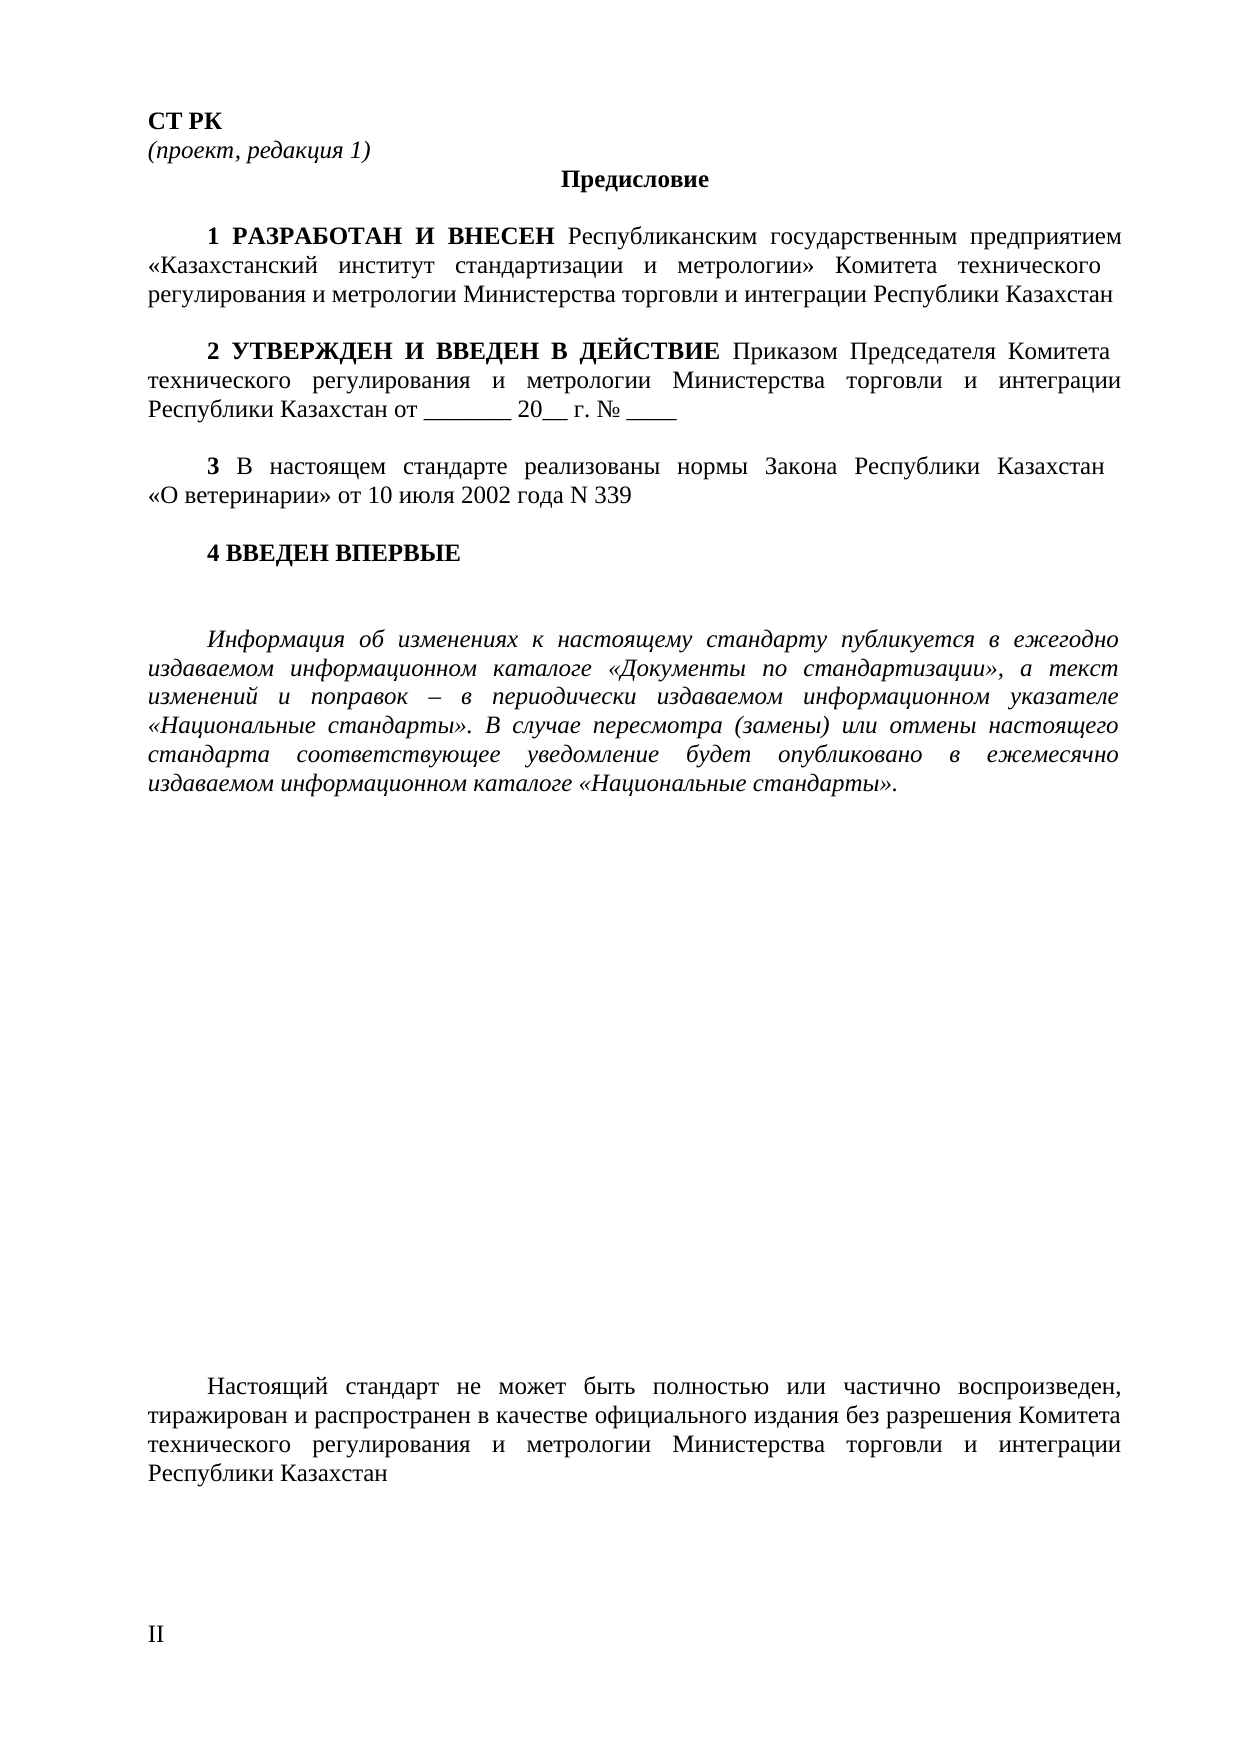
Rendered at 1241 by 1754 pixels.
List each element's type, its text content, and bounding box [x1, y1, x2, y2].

text 4 ВВЕДЕН ВПЕРВЫЕ [148, 538, 1122, 566]
text Информация об изменениях к настоящему стандарту публикуется в ежегодно издаваемом информационном каталоге «Документы по стандартизации», а текст изменений и поправок – в периодически издаваемом информационном указателе «Национальные стандарты». В случае пересмотра (замены) или отмены настоящего стандарта соответствующее уведомление будет опубликовано в ежемесячно издаваемом информационном каталоге «Национальные стандарты». [148, 624, 1122, 796]
text 1 РАЗРАБОТАН И ВНЕСЕН Республиканским государственным предприятием «Казахстанский институт стандартизации и метрологии» Комитета технического регулирования и метрологии Министерства торговли и интеграции Республики Казахстан [148, 221, 1122, 308]
text 3 В настоящем стандарте реализованы нормы Закона Республики Казахстан «О ветеринарии» от 10 июля 2002 года N 339 [148, 451, 1122, 509]
text Настоящий стандарт не может быть полностью или частично воспроизведен, тиражирован и распространен в качестве официального издания без разрешения Комитета технического регулирования и метрологии Министерства торговли и интеграции Республики Казахстан [148, 1371, 1122, 1486]
text 2 УТВЕРЖДЕН И ВВЕДЕН В ДЕЙСТВИЕ Приказом Председателя Комитета технического регулирования и метрологии Министерства торговли и интеграции Республики Казахстан от _______ 20__ г. № ____ [148, 336, 1122, 423]
text Предисловие [148, 164, 1122, 193]
